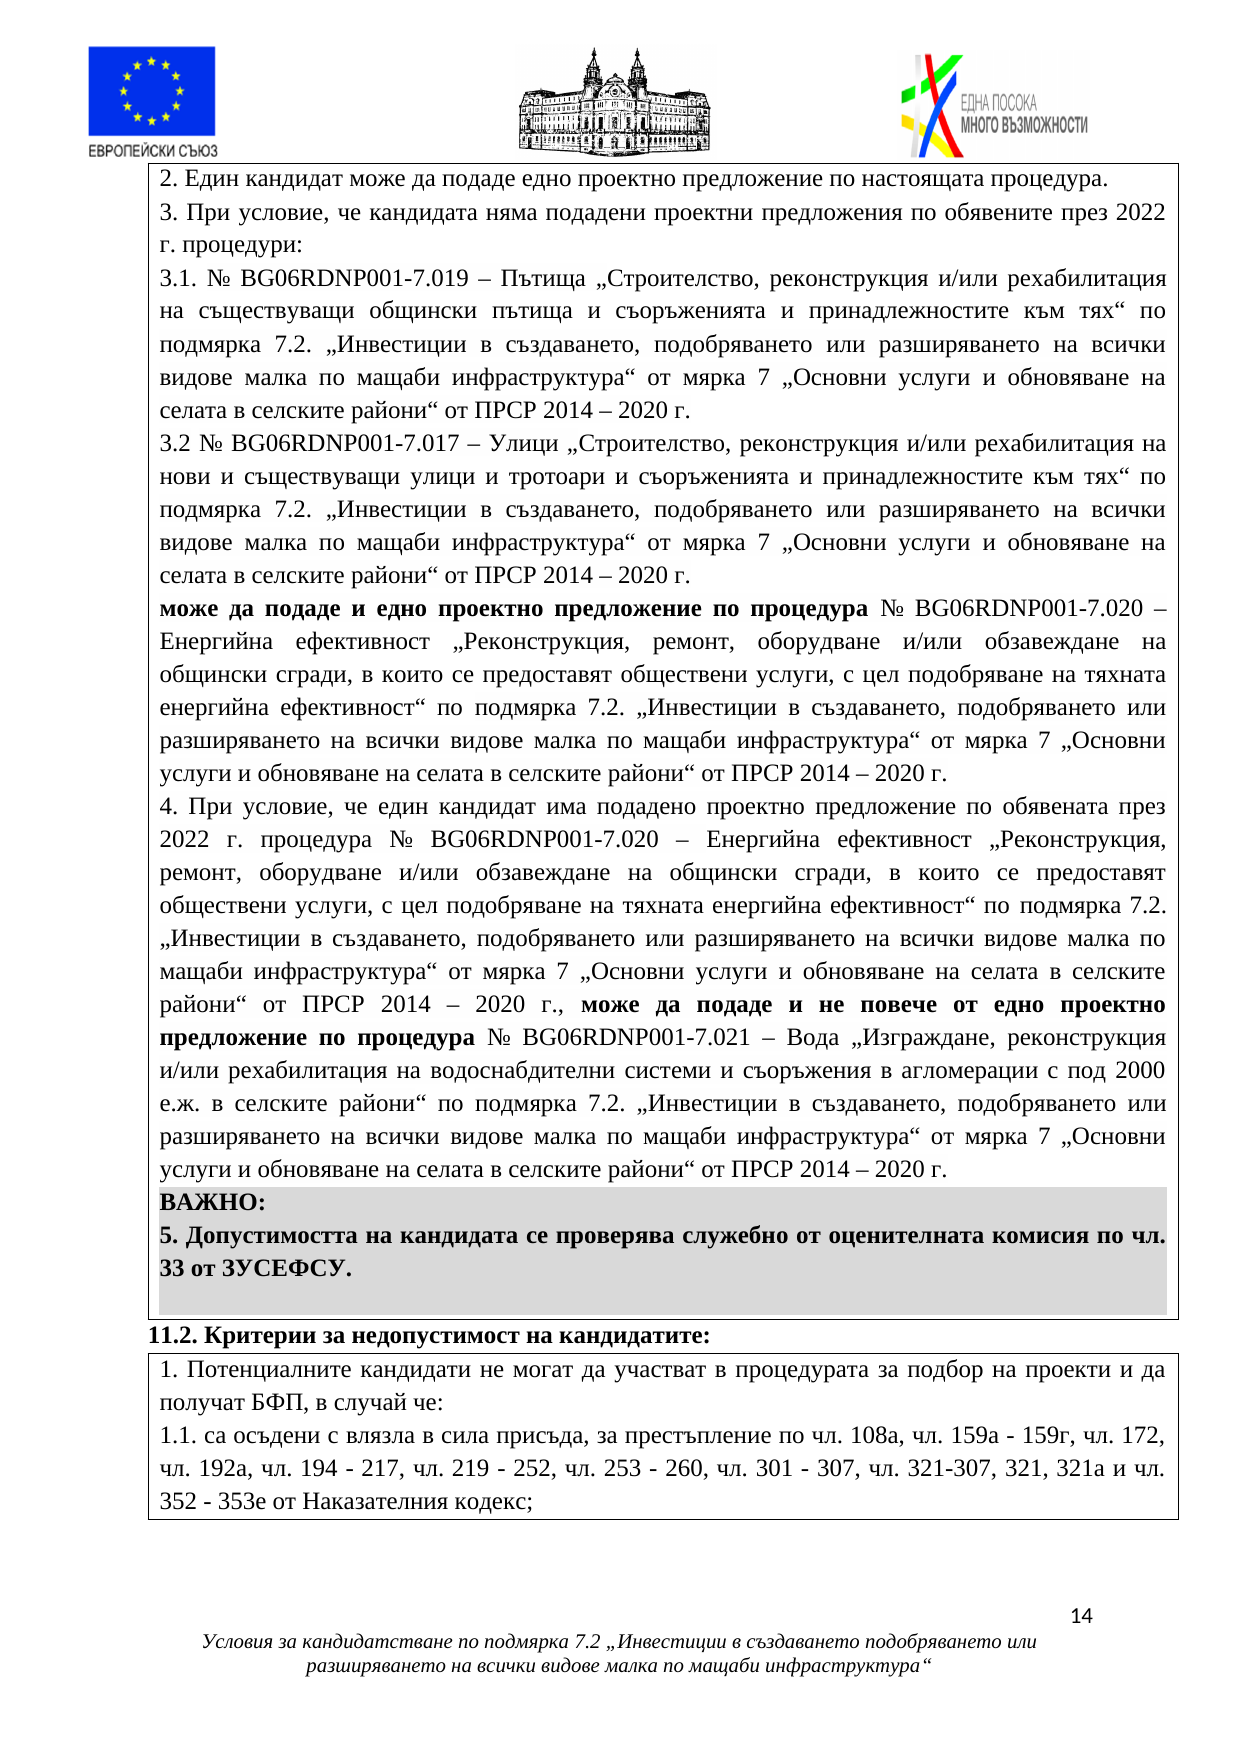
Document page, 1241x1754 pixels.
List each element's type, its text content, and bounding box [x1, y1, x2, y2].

subtitle 11.2. Критерии за недопустимост на кандидатите: [148, 1320, 1093, 1349]
picture [88, 45, 219, 160]
picture [514, 44, 718, 160]
picture [896, 50, 1090, 160]
